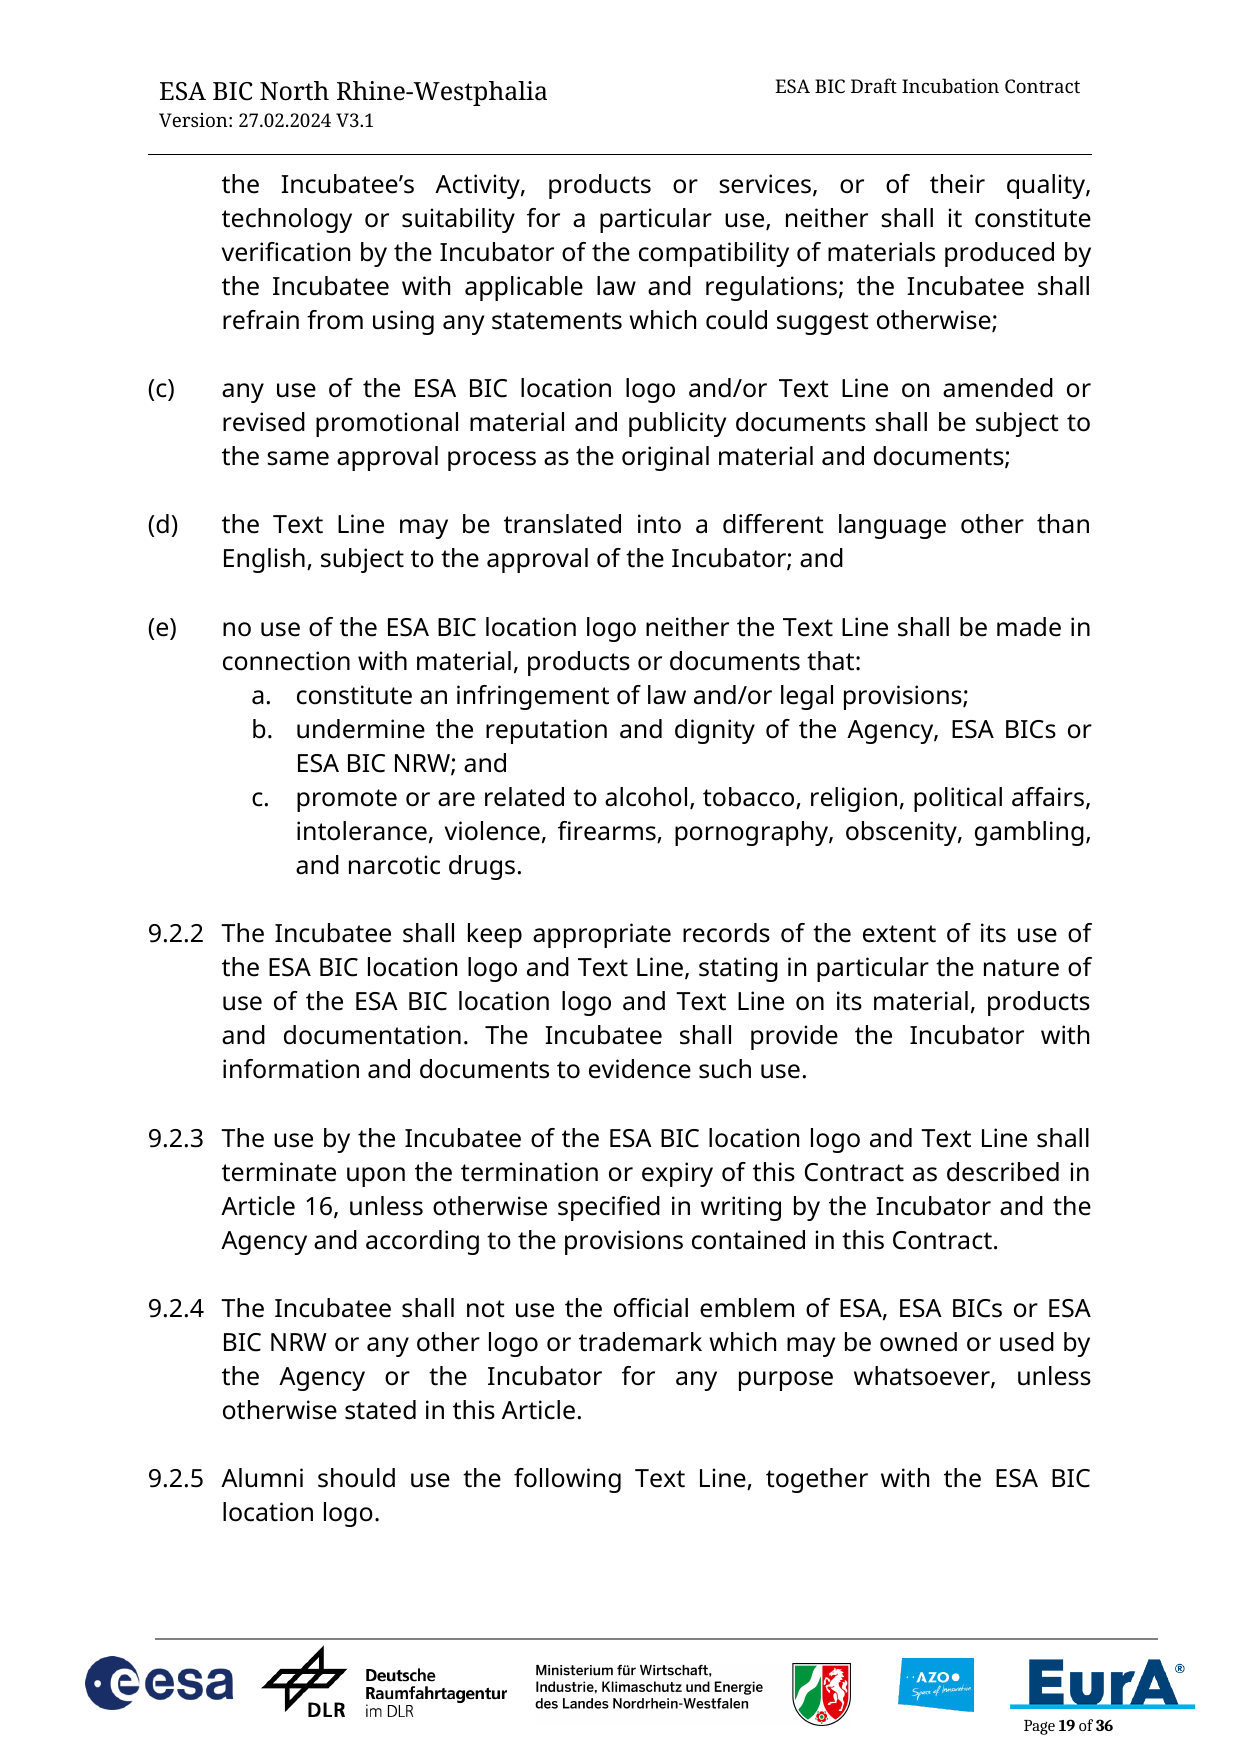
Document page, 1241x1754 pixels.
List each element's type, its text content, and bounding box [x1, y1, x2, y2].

text a. constitute an infringement of law and/or legal provisions; [251, 677, 1093, 711]
text 9.2.3 The use by the Incubatee of the ESA BIC location logo and Text Line shall terminate upon the termination or expiry of this Contract as described in Article 16, unless otherwise specified in writing by the Incubator and the Agency and according to the provisions contained in this Contract. [148, 1120, 1093, 1256]
text c. promote or are related to alcohol, tobacco, religion, political affairs, intolerance, violence, firearms, pornography, obscenity, gambling, and narcotic drugs. [251, 779, 1093, 882]
picture [920, 1673, 925, 1681]
picture [535, 1663, 851, 1726]
picture [261, 1645, 507, 1717]
picture [85, 1656, 233, 1710]
text 9.2.4 The Incubatee shall not use the official emblem of ESA, ESA BICs or ESA BIC NRW or any other logo or trademark which may be owned or used by the Agency or the Incubator for any purpose whatsoever, unless otherwise stated in this Article. [148, 1291, 1093, 1427]
text 9.2.2 The Incubatee shall keep appropriate records of the extent of its use of the ESA BIC location logo and Text Line, stating in particular the nature of use of the ESA BIC location logo and Text Line on its material, products and documentation. The Incubatee shall provide the Incubator with information and documents to evidence such use. [148, 916, 1093, 1086]
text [148, 166, 1093, 337]
picture [1008, 1658, 1196, 1709]
text (c) any use of the ESA BIC location logo and/or Text Line on amended or revised promotional material and publicity documents shall be subject to the same approval process as the original material and documents; [148, 371, 1093, 473]
picture [898, 1705, 959, 1712]
text (d) the Text Line may be translated into a different language other than English, subject to the approval of the Incubator; and [148, 507, 1093, 575]
text 9.2.5 Alumni should use the following Text Line, together with the ESA BIC location logo. [148, 1461, 1093, 1529]
text (e) no use of the ESA BIC location logo neither the Text Line shall be made in connection with material, products or documents that: [148, 609, 1093, 677]
text b. undermine the reputation and dignity of the Agency, ESA BICs or ESA BIC NRW; and [251, 711, 1093, 779]
